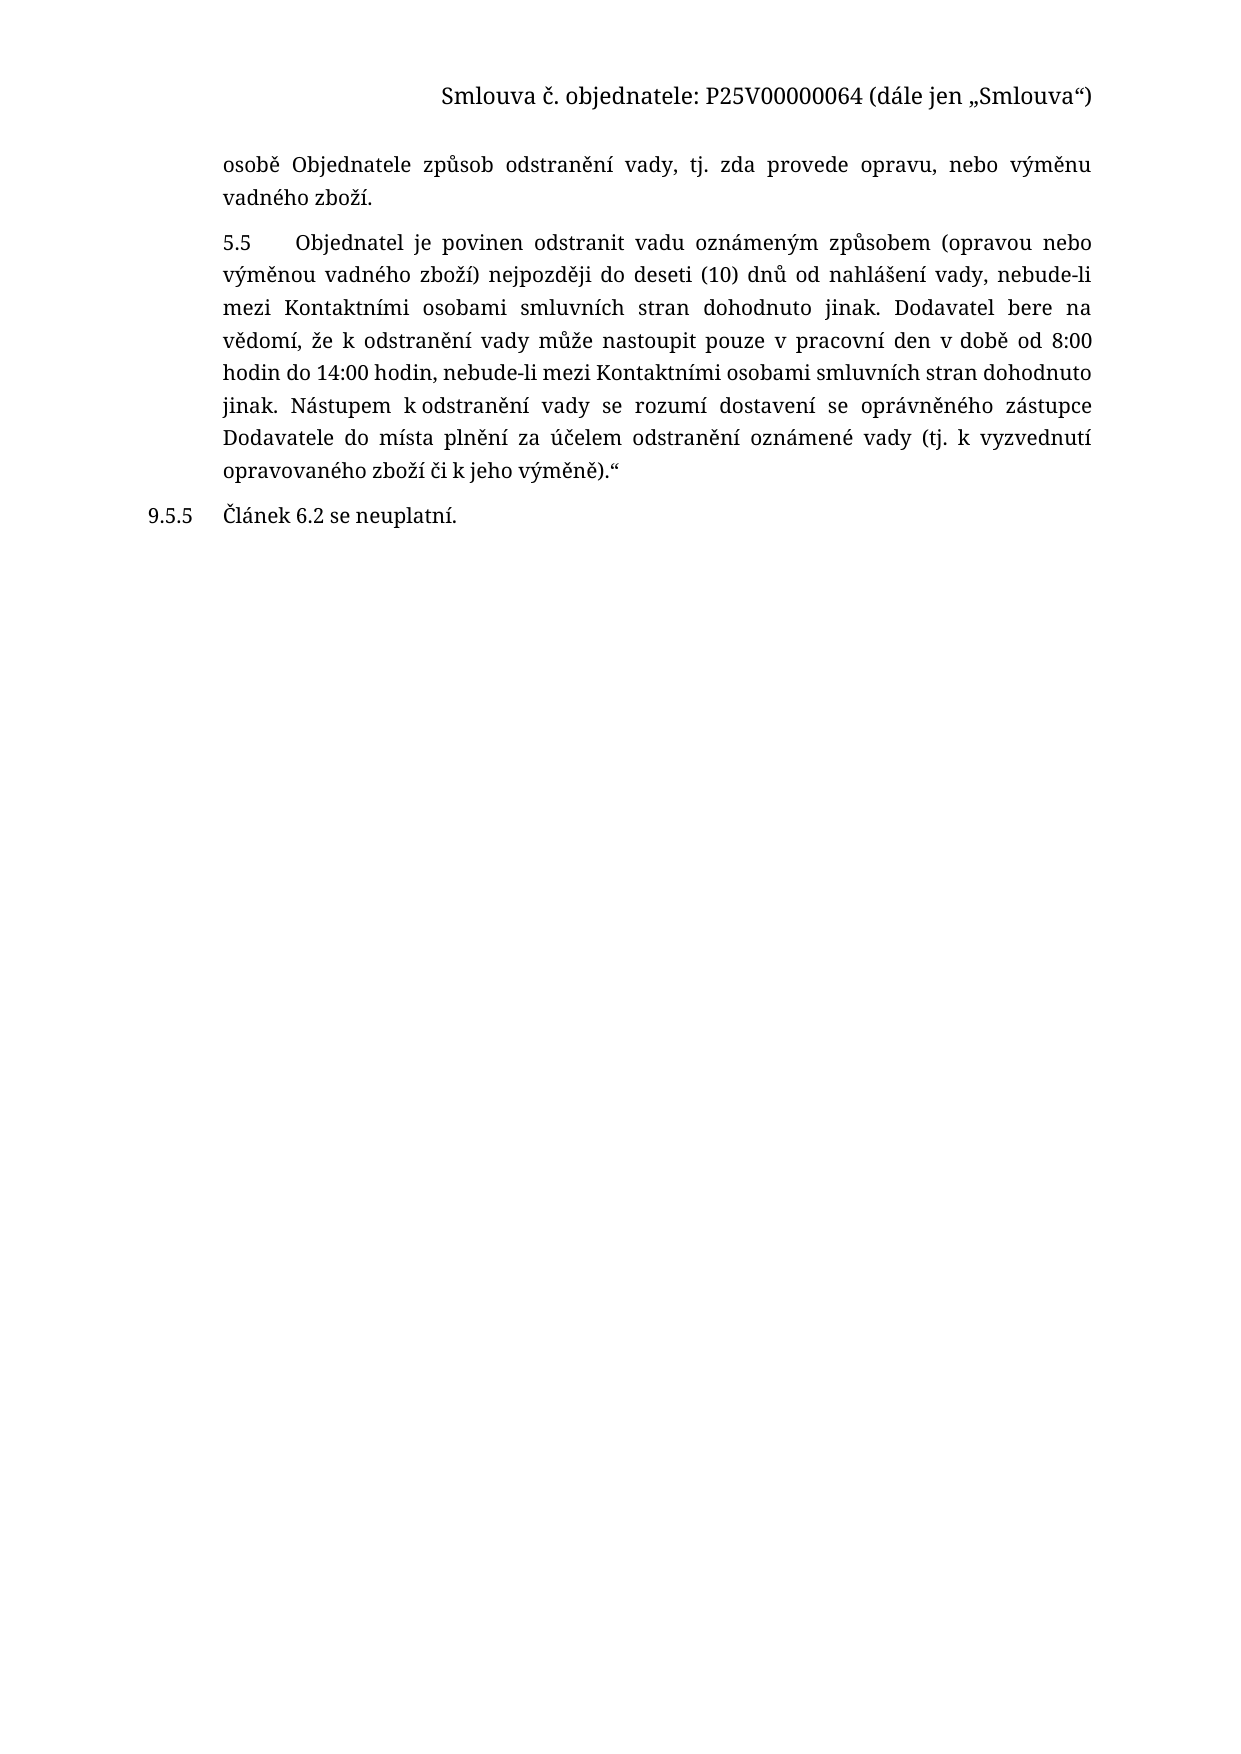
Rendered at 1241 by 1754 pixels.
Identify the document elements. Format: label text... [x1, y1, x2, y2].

list Článek 6.2 se neuplatní. [148, 501, 1093, 530]
list 5.5 Objednatel je povinen odstranit vadu oznámeným způsobem (opravou nebo výměnou vadného zboží) nejpozději do deseti (10) dnů od nahlášení vady, nebude-li mezi Kontaktními osobami smluvních stran dohodnuto jinak. Dodavatel bere na vědomí, že k odstranění vady může nastoupit pouze v pracovní den v době od 8:00 hodin do 14:00 hodin, nebude-li mezi Kontaktními osobami smluvních stran dohodnuto jinak. Nástupem k odstranění vady se rozumí dostavení se oprávněného zástupce Dodavatele do místa plnění za účelem odstranění oznámené vady (tj. k vyzvednutí opravovaného zboží či k jeho výměně).“ [223, 228, 1093, 484]
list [223, 150, 1093, 211]
